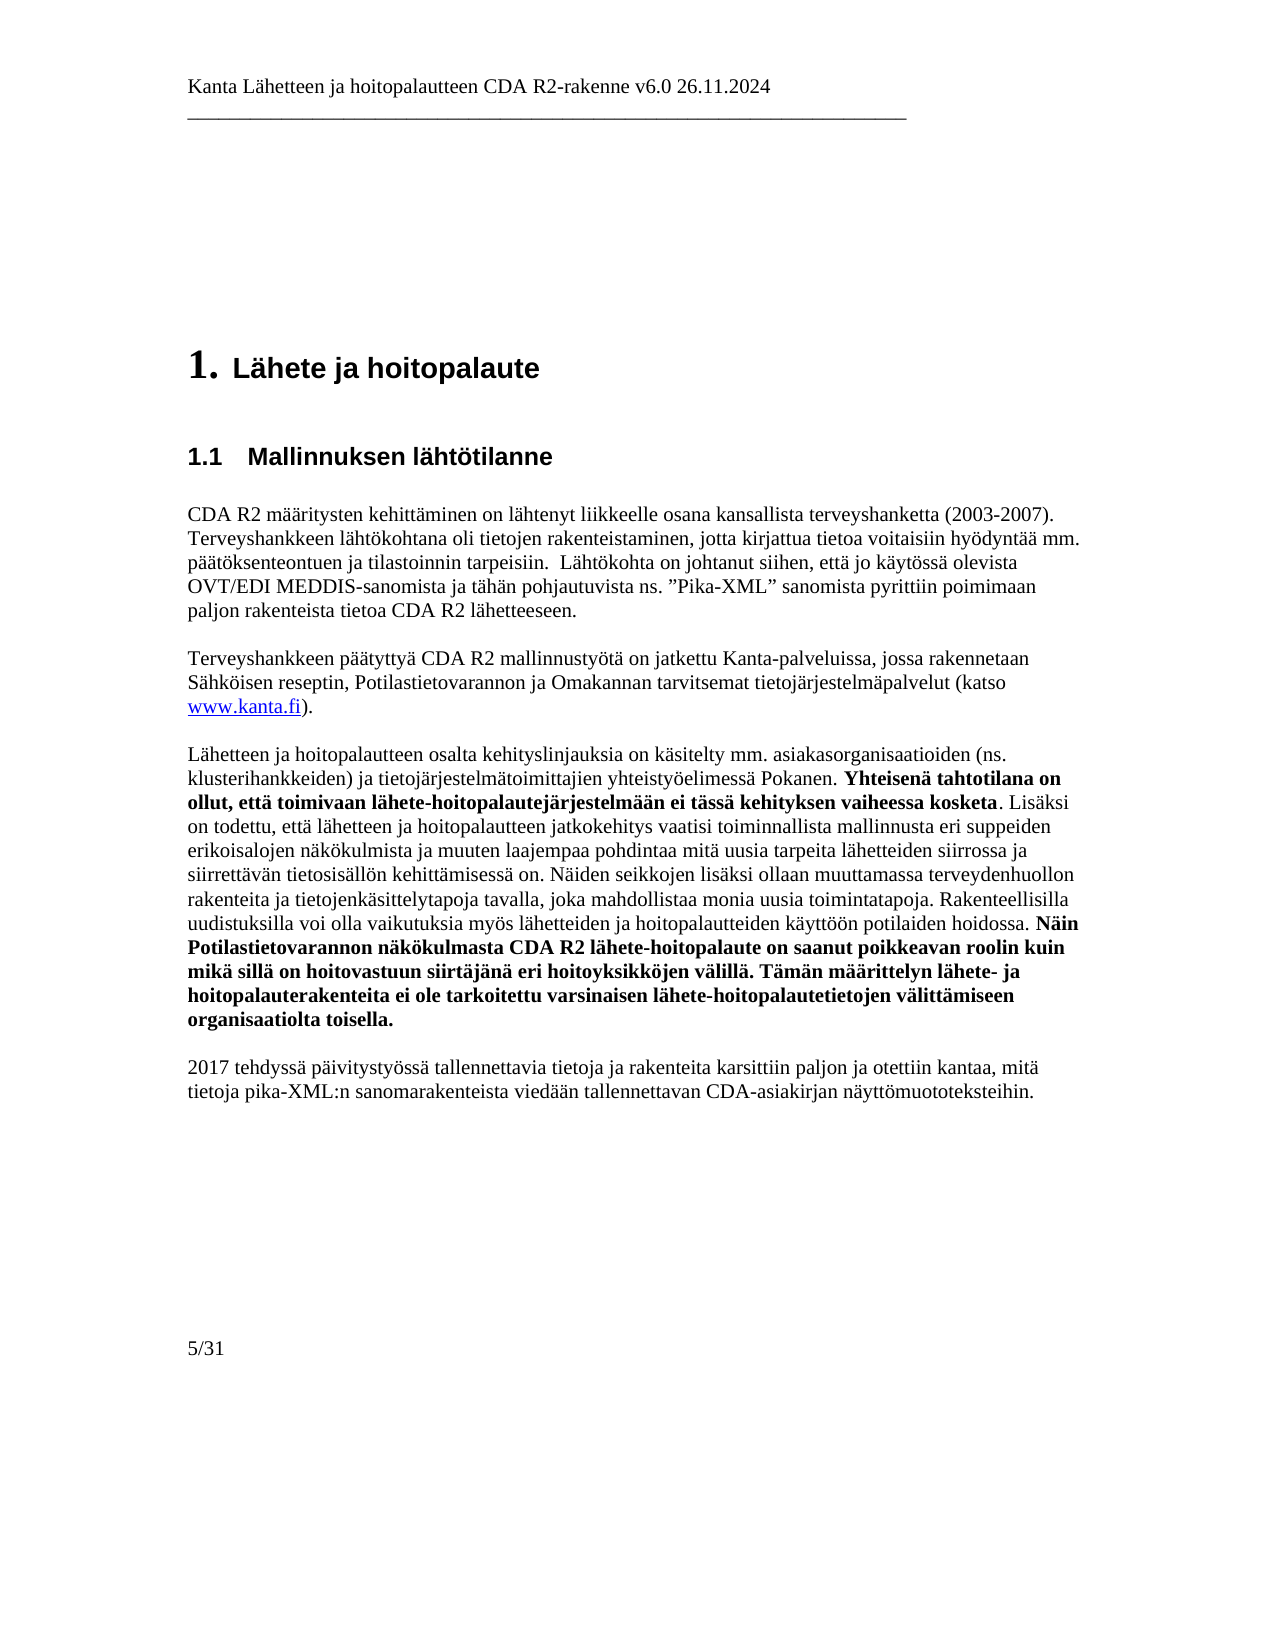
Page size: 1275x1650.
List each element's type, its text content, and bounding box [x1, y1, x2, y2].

text Terveyshankkeen päätyttyä CDA R2 mallinnustyötä on jatkettu Kanta-palveluissa, jossa rakennetaan Sähköisen reseptin, Potilastietovarannon ja Omakannan tarvitsemat tietojärjestelmäpalvelut (katso www.kanta.fi). [187, 646, 1087, 718]
text 2017 tehdyssä päivitystyössä tallennettavia tietoja ja rakenteita karsittiin paljon ja otettiin kantaa, mitä tietoja pika-XML:n sanomarakenteista viedään tallennettavan CDA-asiakirjan näyttömuototeksteihin. [187, 1055, 1087, 1103]
text Lähetteen ja hoitopalautteen osalta kehityslinjauksia on käsitelty mm. asiakasorganisaatioiden (ns. klusterihankkeiden) ja tietojärjestelmätoimittajien yhteistyöelimessä Pokanen. Yhteisenä tahtotilana on ollut, että toimivaan lähete-hoitopalautejärjestelmään ei tässä kehityksen vaiheessa kosketa. Lisäksi on todettu, että lähetteen ja hoitopalautteen jatkokehitys vaatisi toiminnallista mallinnusta eri suppeiden erikoisalojen näkökulmista ja muuten laajempaa pohdintaa mitä uusia tarpeita lähetteiden siirrossa ja siirrettävän tietosisällön kehittämisessä on. Näiden seikkojen lisäksi ollaan muuttamassa terveydenhuollon rakenteita ja tietojenkäsittelytapoja tavalla, joka mahdollistaa monia uusia toimintatapoja. Rakenteellisilla uudistuksilla voi olla vaikutuksia myös lähetteiden ja hoitopalautteiden käyttöön potilaiden hoidossa. Näin Potilastietovarannon näkökulmasta CDA R2 lähete-hoitopalaute on saanut poikkeavan roolin kuin mikä sillä on hoitovastuun siirtäjänä eri hoitoyksikköjen välillä. Tämän määrittelyn lähete- ja hoitopalauterakenteita ei ole tarkoitettu varsinaisen lähete-hoitopalautetietojen välittämiseen organisaatiolta toisella. [187, 742, 1087, 1031]
text CDA R2 määritysten kehittäminen on lähtenyt liikkeelle osana kansallista terveyshanketta (2003-2007). Terveyshankkeen lähtökohtana oli tietojen rakenteistaminen, jotta kirjattua tietoa voitaisiin hyödyntää mm. päätöksenteontuen ja tilastoinnin tarpeisiin. Lähtökohta on johtanut siihen, että jo käytössä olevista OVT/EDI MEDDIS-sanomista ja tähän pohjautuvista ns. ”Pika-XML” sanomista pyrittiin poimimaan paljon rakenteista tietoa CDA R2 lähetteeseen. [187, 501, 1087, 622]
subtitle Lähete ja hoitopalaute [187, 339, 1087, 387]
subtitle Mallinnuksen lähtötilanne [187, 442, 1087, 471]
